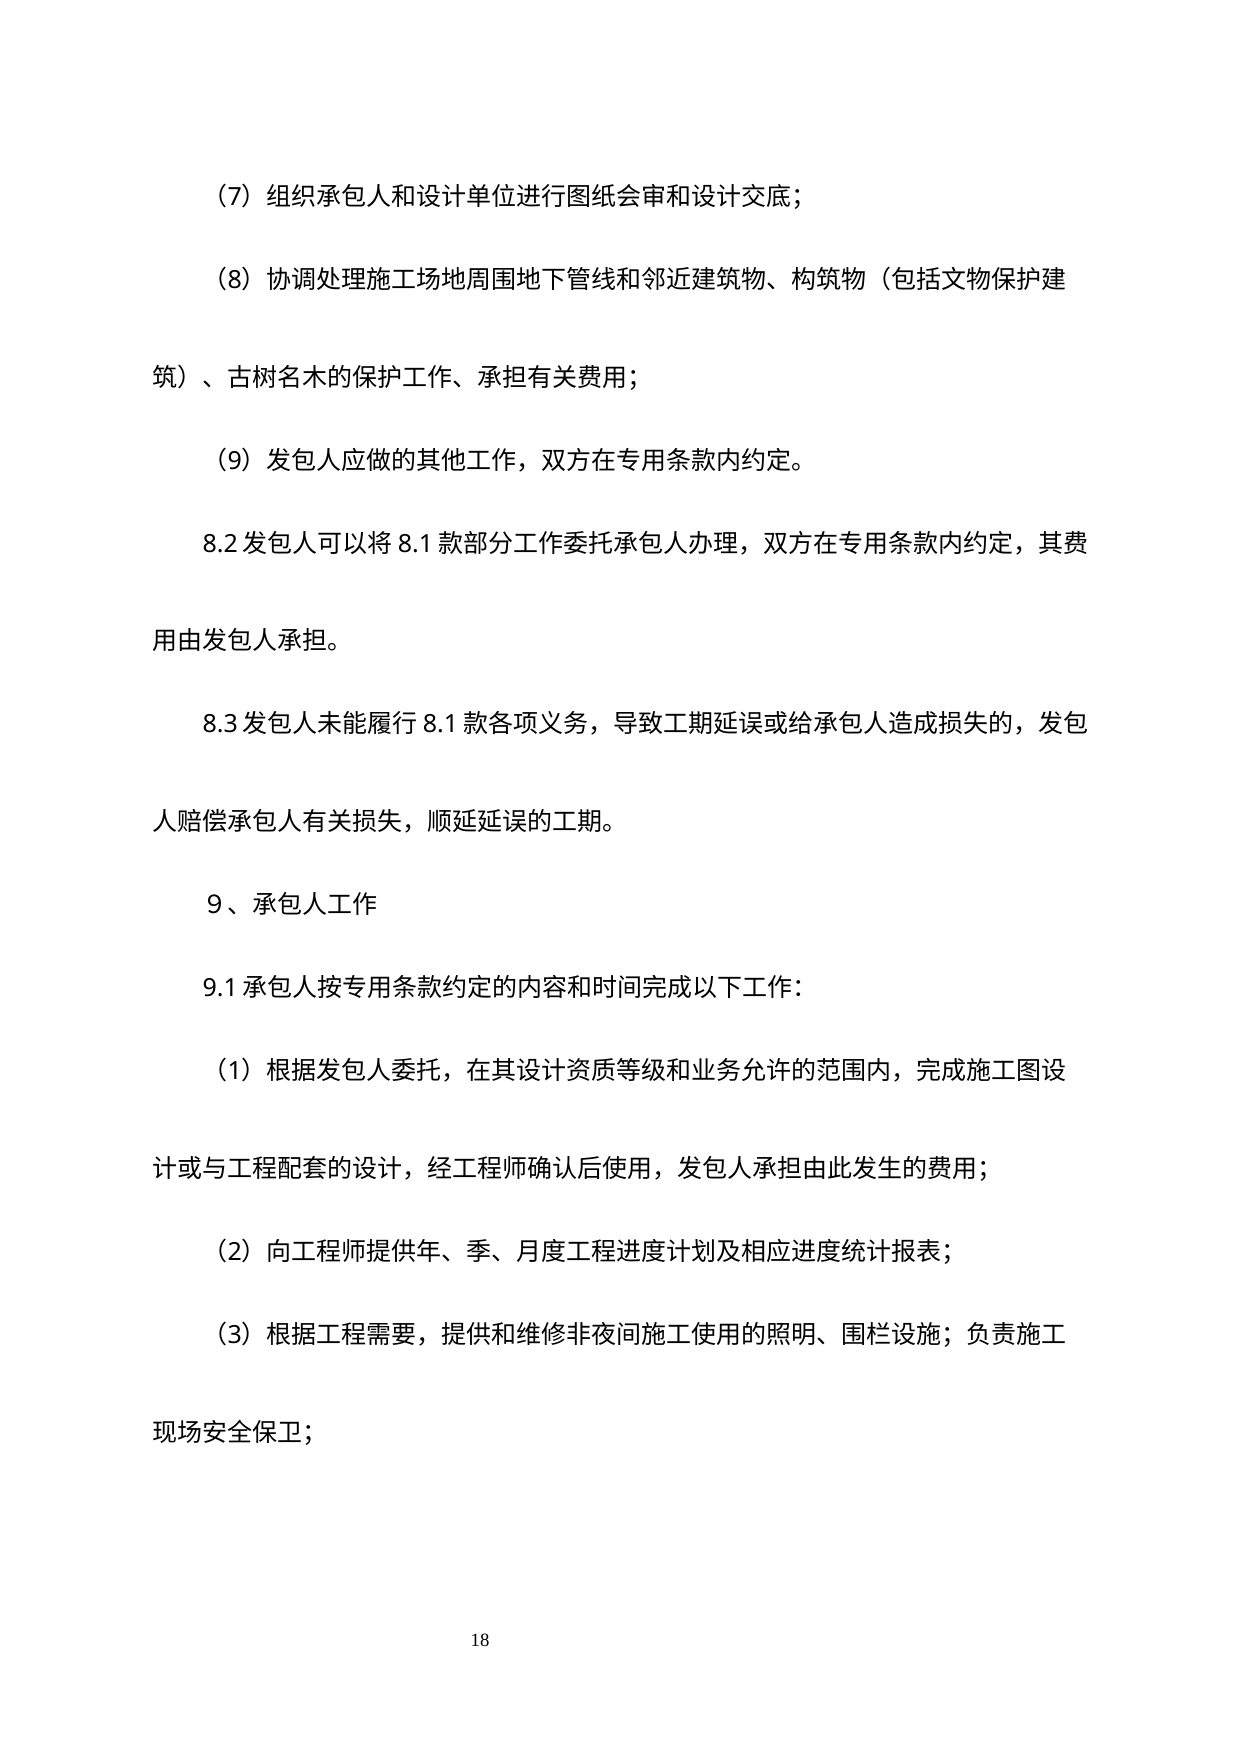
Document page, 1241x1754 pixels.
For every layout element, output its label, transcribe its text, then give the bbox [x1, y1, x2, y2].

text 9.1承包人按专用条款约定的内容和时间完成以下工作： [152, 953, 1088, 1018]
text ９、承包人工作 [152, 870, 1088, 935]
text （7）组织承包人和设计单位进行图纸会审和设计交底； [152, 162, 1088, 227]
text 8.2发包人可以将8.1款部分工作委托承包人办理，双方在专用条款内约定，其费用由发包人承担。 [152, 509, 1088, 671]
text （3）根据工程需要，提供和维修非夜间施工使用的照明、围栏设施；负责施工现场安全保卫； [152, 1300, 1088, 1463]
text （1）根据发包人委托，在其设计资质等级和业务允许的范围内，完成施工图设计或与工程配套的设计，经工程师确认后使用，发包人承担由此发生的费用； [152, 1036, 1088, 1199]
text （9）发包人应做的其他工作，双方在专用条款内约定。 [152, 426, 1088, 491]
text （8）协调处理施工场地周围地下管线和邻近建筑物、构筑物（包括文物保护建筑）、古树名木的保护工作、承担有关费用； [152, 245, 1088, 408]
text （2）向工程师提供年、季、月度工程进度计划及相应进度统计报表； [152, 1217, 1088, 1282]
text 8.3发包人未能履行8.1款各项义务，导致工期延误或给承包人造成损失的，发包人赔偿承包人有关损失，顺延延误的工期。 [152, 689, 1088, 852]
